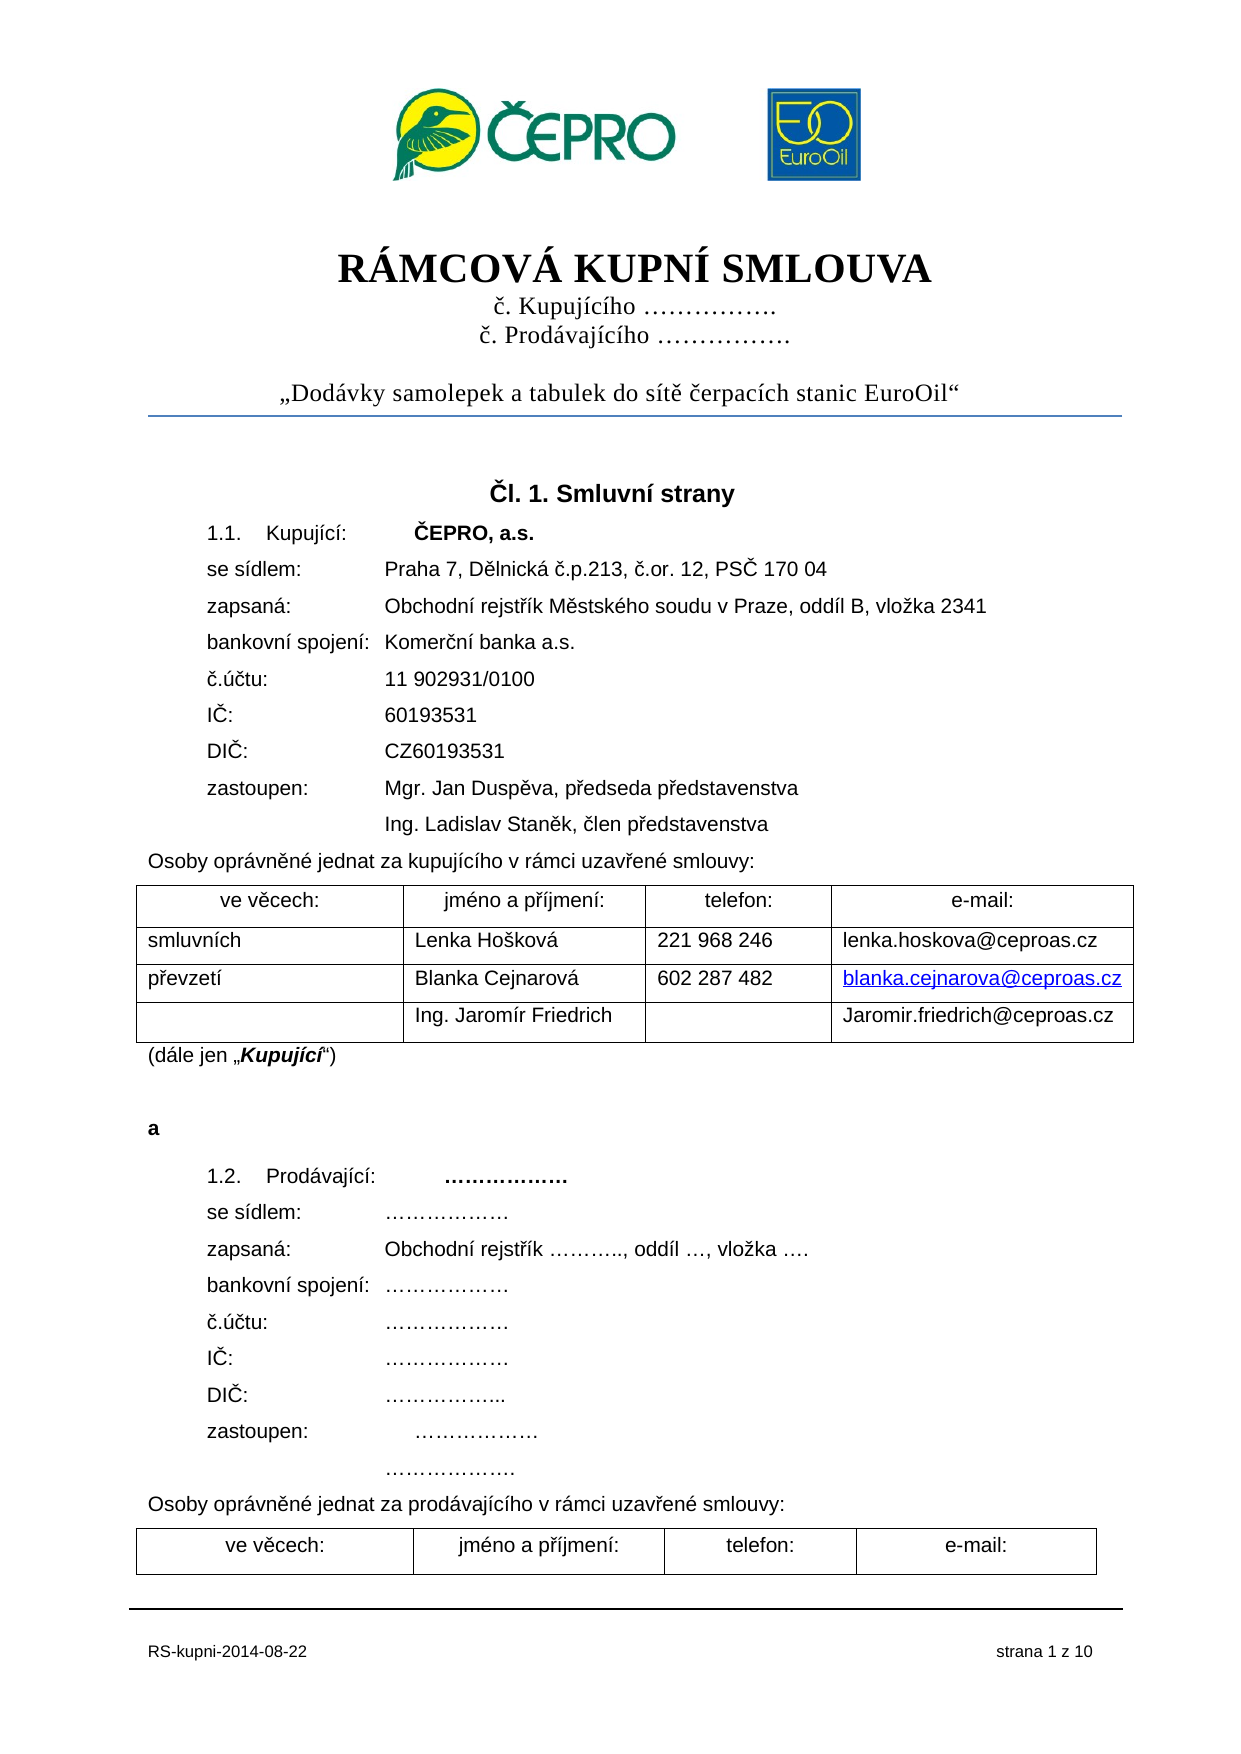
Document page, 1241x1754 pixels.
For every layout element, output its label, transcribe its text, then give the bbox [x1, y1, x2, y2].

text zapsaná: Obchodní rejstřík ……….., oddíl …, vložka …. [177, 1237, 1122, 1261]
table_cell 602 287 482 [646, 965, 831, 1002]
table_cell [137, 1003, 403, 1042]
table_header jméno a příjmení: [404, 886, 645, 927]
table_header e-mail: [857, 1529, 1096, 1574]
table_cell Ing. Jaromír Friedrich [404, 1003, 645, 1042]
table_header telefon: [646, 886, 831, 927]
title „Dodávky samolepek a tabulek do sítě čerpacích stanic EuroOil“ [148, 378, 1122, 415]
text a [148, 1116, 1122, 1140]
text zastoupen: Mgr. Jan Duspěva, předseda představenstva [177, 776, 1122, 800]
text IČ: 60193531 [177, 703, 1122, 727]
table_cell Lenka Hošková [404, 928, 645, 964]
text č.účtu: 11 902931/0100 [177, 666, 1122, 690]
text Osoby oprávněné jednat za kupujícího v rámci uzavřené smlouvy: [148, 849, 1122, 873]
text zastoupen: ……………… [177, 1419, 1122, 1443]
table_cell lenka.hoskova@ceproas.cz [832, 928, 1133, 964]
table_cell smluvních [137, 928, 403, 964]
picture [392, 88, 861, 181]
table_cell blanka.cejnarova@ceproas.cz [832, 965, 1133, 1002]
text bankovní spojení: Komerční banka a.s. [177, 630, 1122, 654]
title č. Kupujícího ……………. [148, 291, 1122, 320]
title č. Prodávajícího ……………. [148, 320, 1122, 349]
text DIČ: CZ60193531 [177, 739, 1122, 763]
table_header jméno a příjmení: [414, 1529, 664, 1574]
text zapsaná: Obchodní rejstřík Městského soudu v Praze, oddíl B, vložka 2341 [177, 593, 1122, 617]
table_header e-mail: [832, 886, 1133, 927]
text (dále jen „Kupující“) [148, 1043, 1122, 1067]
table_cell Jaromir.friedrich@ceproas.cz [832, 1003, 1133, 1042]
text č.účtu: ……………… [177, 1309, 1122, 1333]
text se sídlem: Praha 7, Dělnická č.p.213, č.or. 12, PSČ 170 04 [177, 557, 1122, 581]
text DIČ: ……………... [177, 1382, 1122, 1406]
text Kupující: ČEPRO, a.s. [207, 521, 1122, 544]
text Smluvní strany [102, 479, 1122, 508]
text bankovní spojení: ……………… [177, 1273, 1122, 1297]
table_header telefon: [665, 1529, 856, 1574]
text IČ: ……………… [177, 1346, 1122, 1370]
text ………………. [148, 1455, 1122, 1479]
text Prodávající: ……………… [207, 1164, 1122, 1188]
table_header ve věcech: [137, 886, 403, 927]
title RÁMCOVÁ KUPNÍ SMLOUVA [148, 243, 1122, 291]
table_cell 221 968 246 [646, 928, 831, 964]
text Osoby oprávněné jednat za prodávajícího v rámci uzavřené smlouvy: [148, 1492, 1122, 1516]
table_cell [646, 1003, 831, 1042]
table_header ve věcech: [137, 1529, 413, 1574]
text Ing. Ladislav Staněk, člen představenstva [148, 812, 1122, 836]
table_cell převzetí [137, 965, 403, 1002]
table_cell Blanka Cejnarová [404, 965, 645, 1002]
text se sídlem: ……………… [177, 1200, 1122, 1224]
